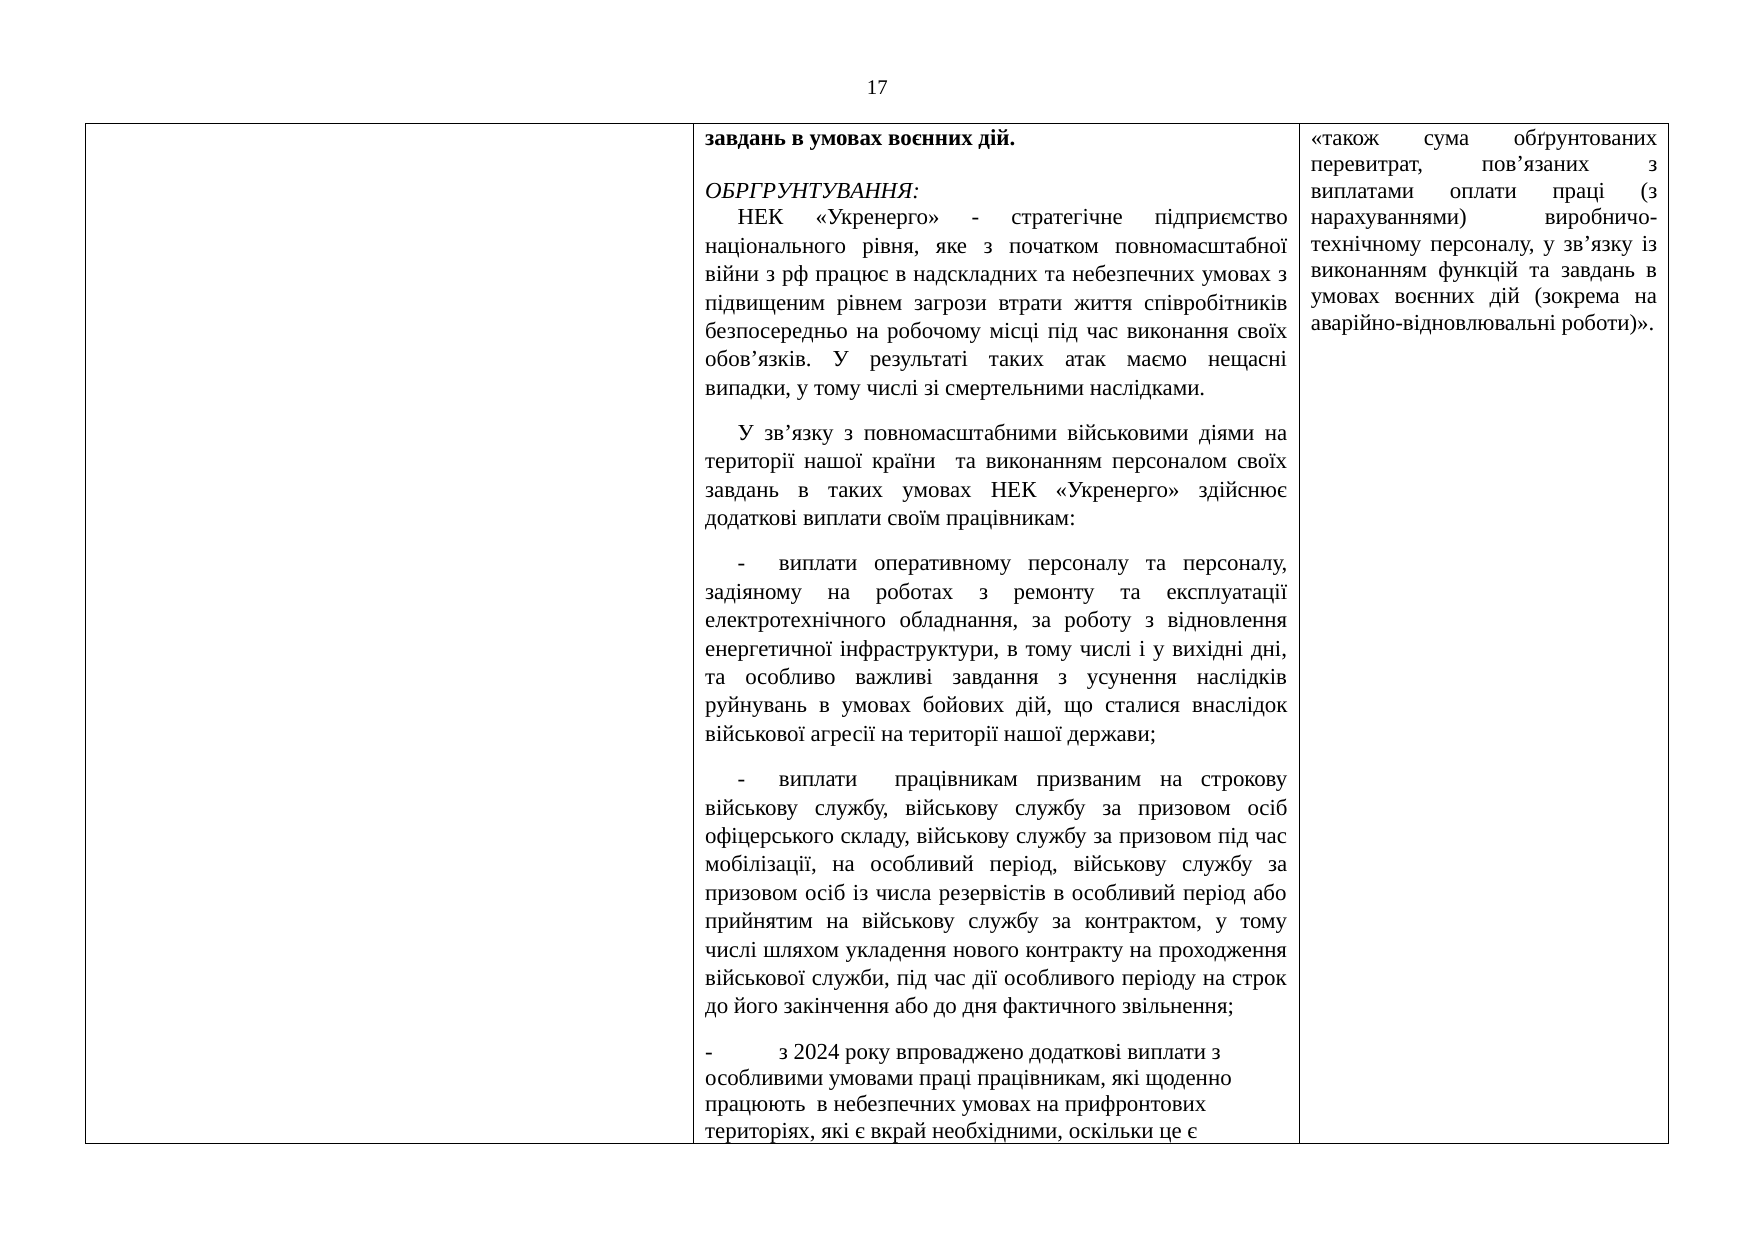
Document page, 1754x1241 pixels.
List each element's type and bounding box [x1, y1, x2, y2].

table_cell [694, 124, 1299, 1143]
table_cell [86, 124, 693, 1143]
table_cell [1300, 124, 1668, 1143]
